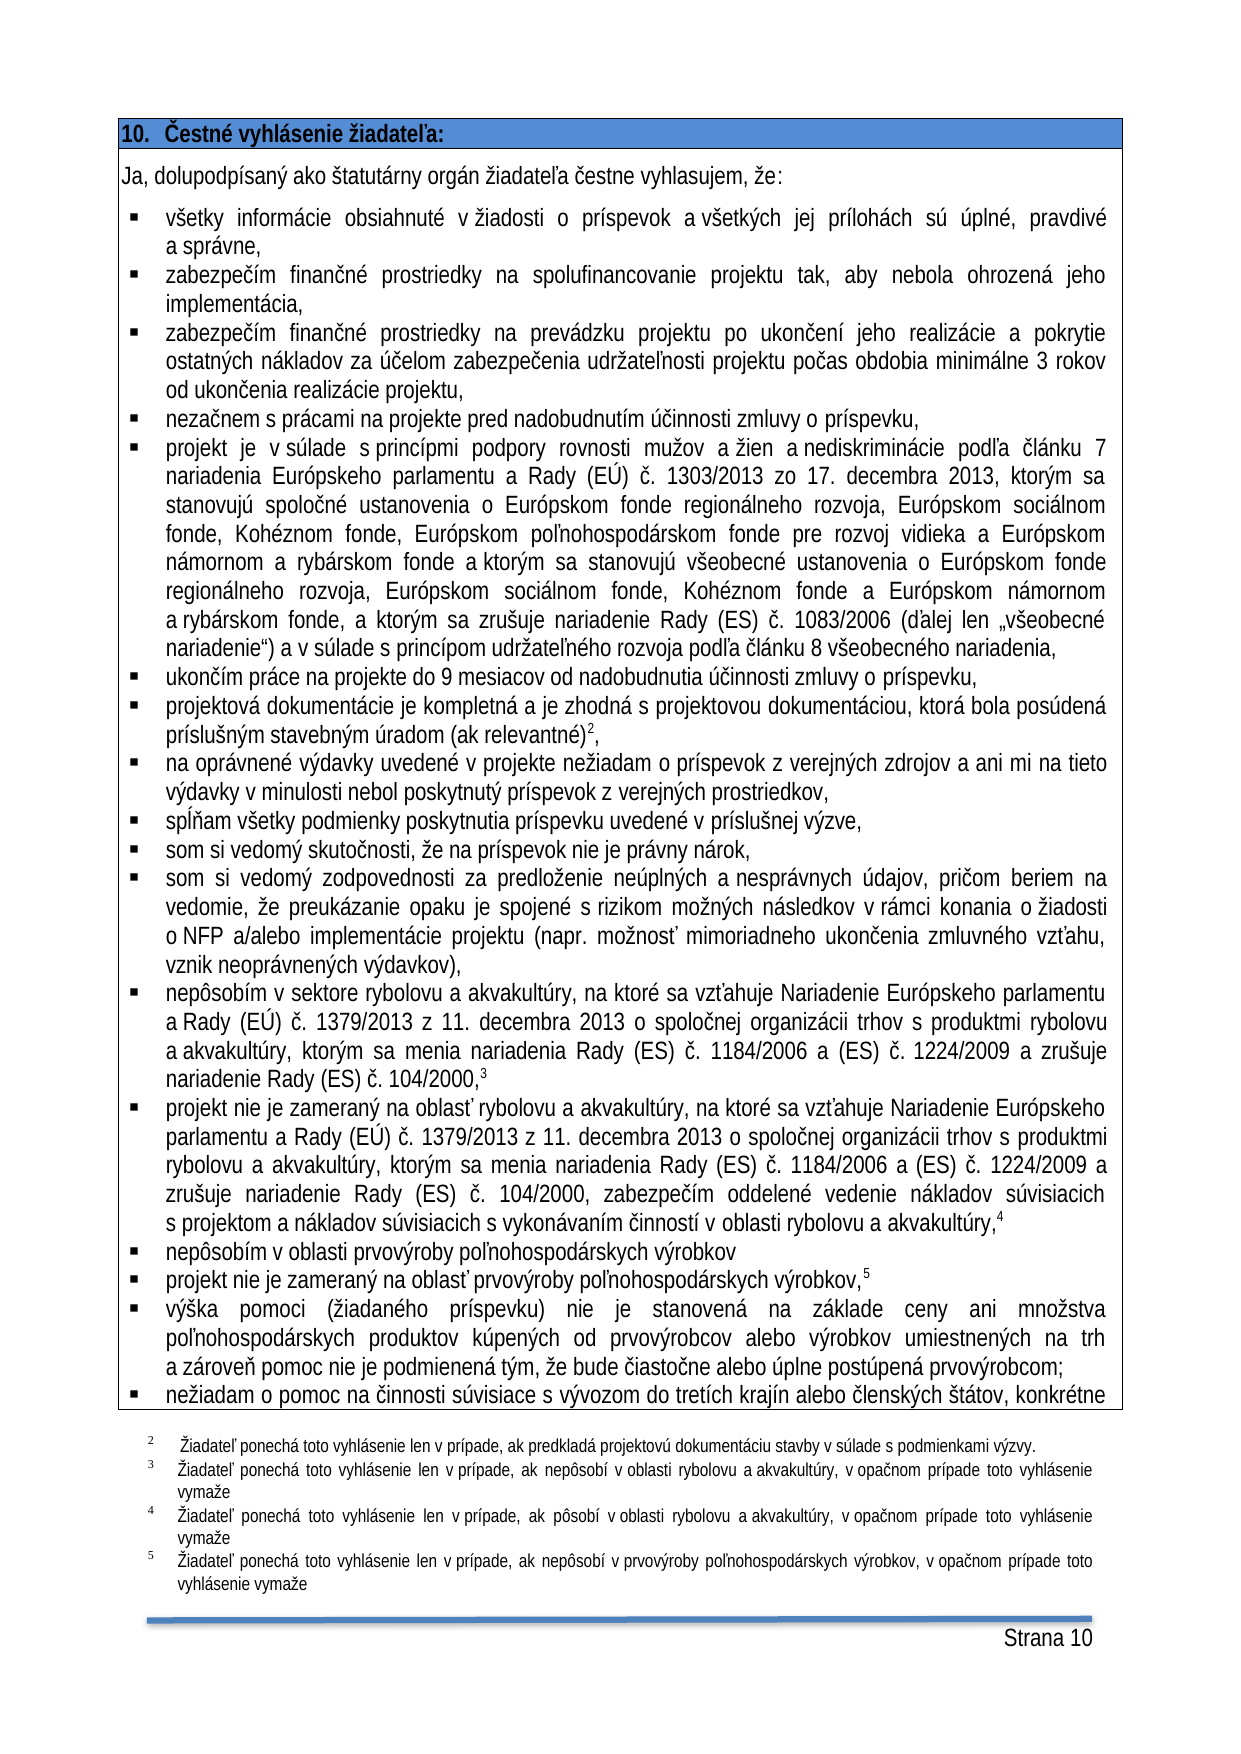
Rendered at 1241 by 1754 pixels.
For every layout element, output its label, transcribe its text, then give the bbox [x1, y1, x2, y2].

table_header Čestné vyhlásenie žiadateľa: [119, 119, 1122, 148]
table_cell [119, 149, 1122, 1409]
